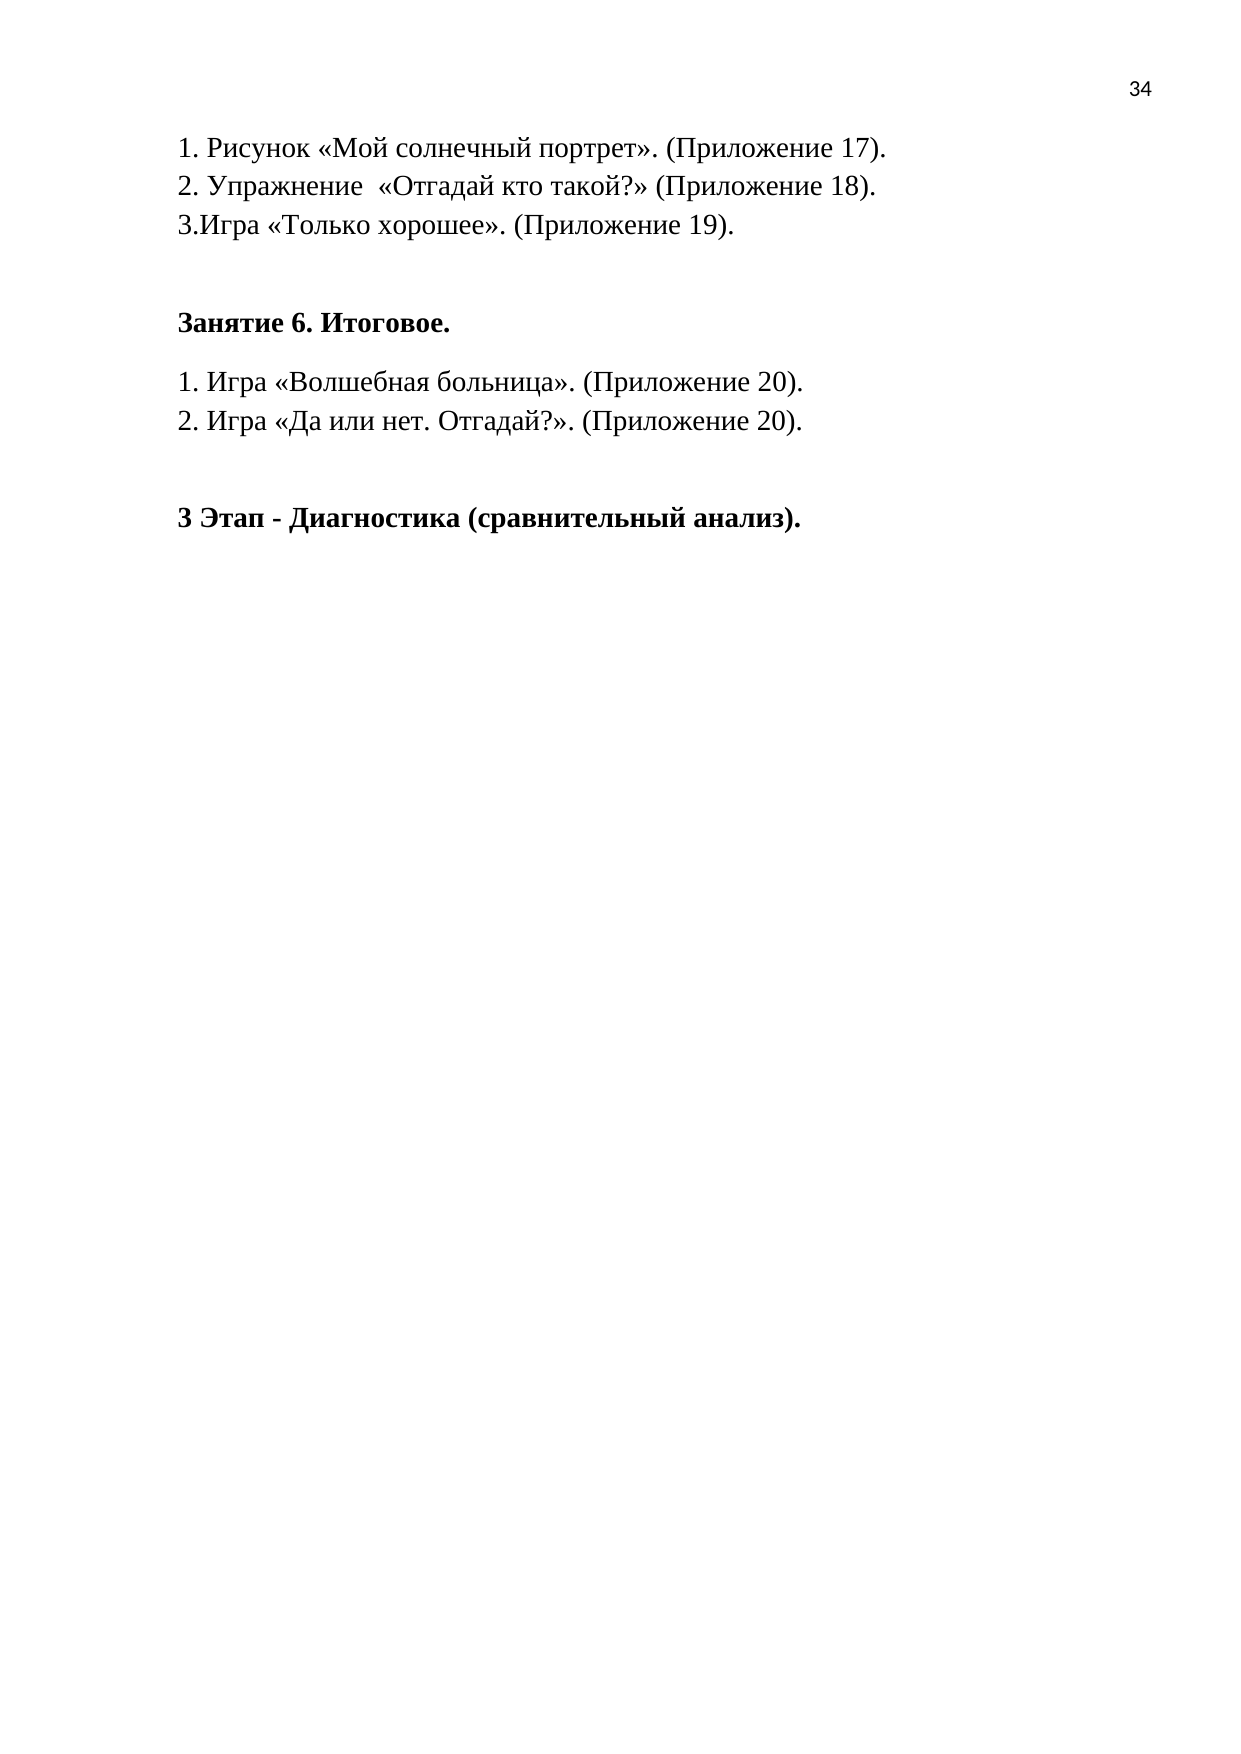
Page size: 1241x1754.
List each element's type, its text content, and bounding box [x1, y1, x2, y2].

text 2. Игра «Да или нет. Отгадай?». (Приложение 20). [177, 403, 1152, 436]
text 1. Игра «Волшебная больница». (Приложение 20). [177, 364, 1152, 398]
text Занятие 6. Итоговое. [177, 305, 1152, 338]
text 1. Рисунок «Мой солнечный портрет». (Приложение 17). [177, 130, 1152, 163]
text 3 Этап - Диагностика (сравнительный анализ). [177, 501, 1152, 534]
text 2. Упражнение «Отгадай кто такой?» (Приложение 18). 3.Игра «Только хорошее». (Приложение 19). [177, 168, 1152, 240]
